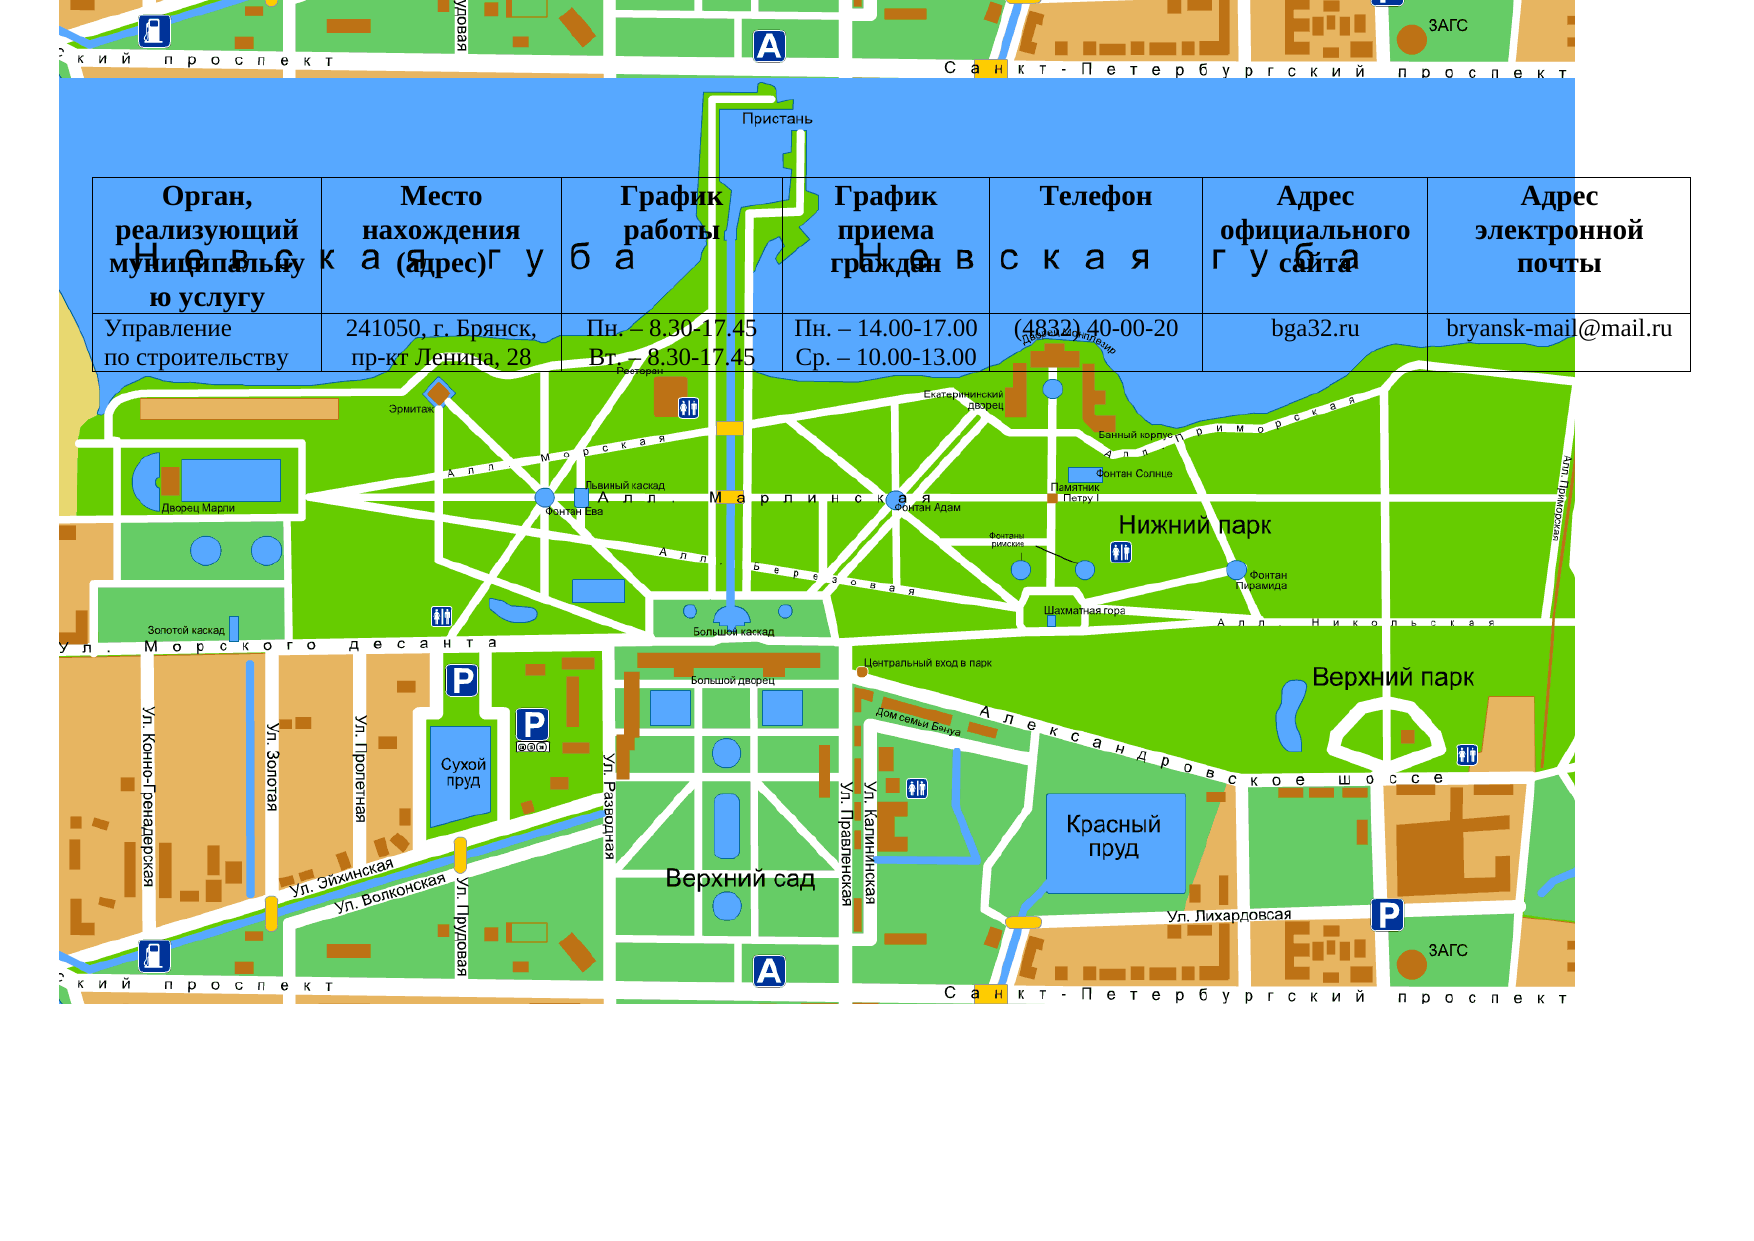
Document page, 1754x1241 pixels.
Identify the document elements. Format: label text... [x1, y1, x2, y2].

table_header График работы [562, 178, 782, 312]
table_header Телефон [990, 178, 1202, 312]
table_header Адрес официального сайта [1203, 178, 1427, 312]
table_cell (4832) 40-00-20 [990, 314, 1202, 371]
table_cell Управление по строительству и развитию территории города Брянска [93, 314, 321, 371]
picture [59, 0, 1575, 1004]
table_header График приема граждан [783, 178, 989, 312]
table_cell Пн. – 14.00-17.00 Ср. – 10.00-13.00 Чт. – 10.00-13.00 [783, 314, 989, 371]
table_cell bga32.ru [1203, 314, 1427, 371]
table_header Место нахождения (адрес) [322, 178, 561, 312]
table_cell bryansk-mail@mail.ru [1428, 314, 1690, 371]
table_cell . Брянск, пр-кт Ленина, 28 [322, 314, 561, 371]
table_header Орган, реализующий муниципальную услугу [93, 178, 321, 312]
table_header Адрес электронной почты [1428, 178, 1690, 312]
table_cell Пн. – 8.30-17.45 Вт. – 8.30-17.45 Ср. – 8.30-17.45 Чт. – 8.30-17.45 Пт. – 8.30-16.30 (перерыв 13.00-14.00) [562, 314, 782, 371]
